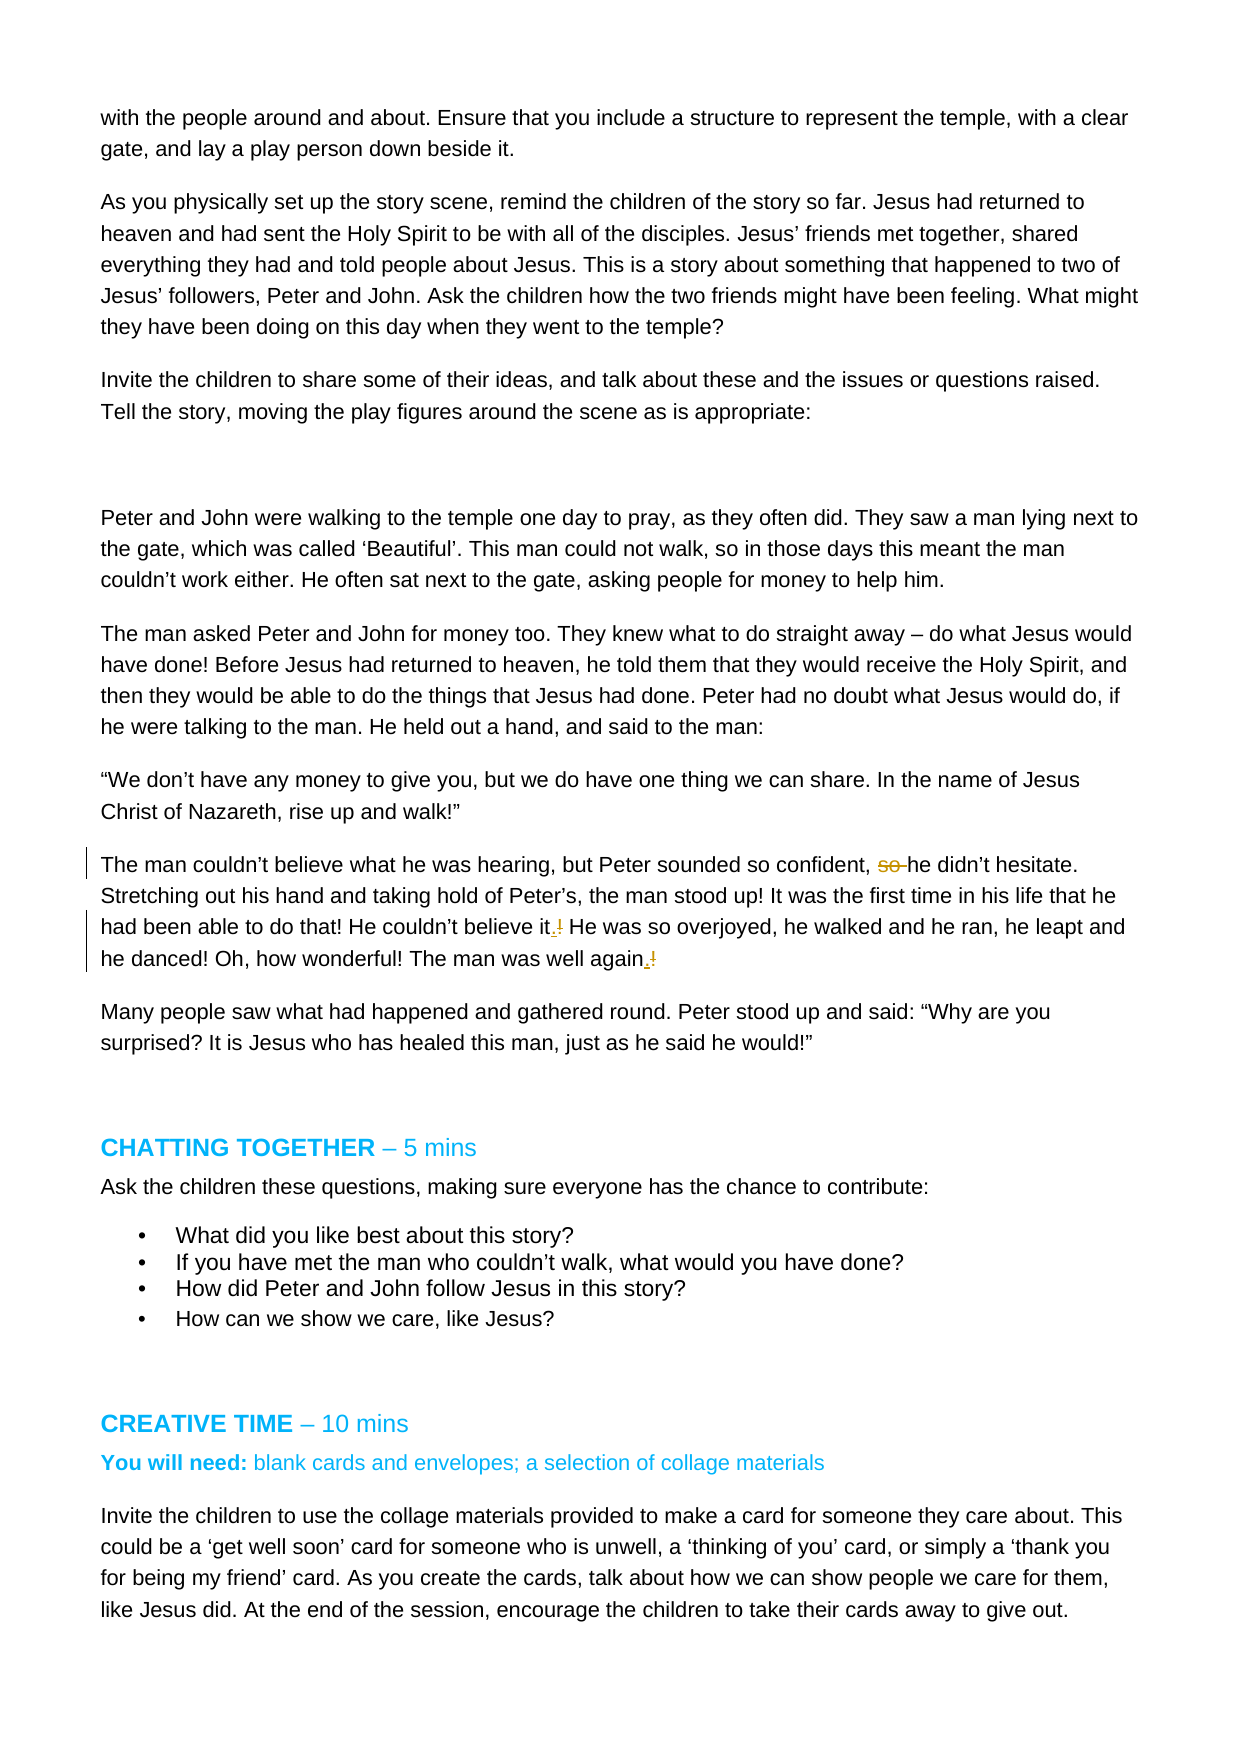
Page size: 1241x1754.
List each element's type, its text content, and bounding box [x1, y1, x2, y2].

text Invite the children to use the collage materials provided to make a card for someone they care about. This could be a ‘get well soon’ card for someone who is unwell, a ‘thinking of you’ card, or simply a ‘thank you for being my friend’ card. As you create the cards, talk about how we can show people we care for them, like Jesus did. At the end of the session, encourage the children to take their cards away to give out. [100, 1498, 1140, 1623]
text Invite the children to share some of their ideas, and talk about these and the issues or questions raised. Tell the story, moving the play figures around the scene as is appropriate: [100, 363, 1140, 425]
list What did you like best about this story? [138, 1222, 1140, 1249]
list How did Peter and John follow Jesus in this story? [138, 1275, 1140, 1301]
text “We don’t have any money to give you, but we do have one thing we can share. In the name of Jesus Christ of Nazareth, rise up and walk!” [100, 763, 1140, 825]
list How can we show we care, like Jesus? [138, 1301, 1140, 1333]
text Many people saw what had happened and gathered round. Peter stood up and said: “Why are you surprised? It is Jesus who has healed this man, just as he said he would!” [100, 994, 1140, 1057]
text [100, 100, 1140, 163]
text You will need: blank cards and envelopes; a selection of collage materials [100, 1445, 1140, 1476]
text Peter and John were walking to the temple one day to pray, as they often did. They saw a man lying next to the gate, which was called ‘Beautiful’. This man could not walk, so in those days this meant the man couldn’t work either. He often sat next to the gate, asking people for money to help him. [100, 500, 1140, 594]
subtitle CREATIVE TIME – 10 mins [100, 1408, 1140, 1439]
text Ask the children these questions, making sure everyone has the chance to contribute: [100, 1169, 1140, 1200]
text The man asked Peter and John for money too. They knew what to do straight away – do what Jesus would have done! Before Jesus had returned to heaven, he told them that they would receive the Holy Spirit, and then they would be able to do the things that Jesus had done. Peter had no doubt what Jesus would do, if he were talking to the man. He held out a hand, and said to the man: [100, 616, 1140, 741]
text The man couldn’t believe what he was hearing, but Peter sounded so confident, he didn’t hesitate. Stretching out his hand and taking hold of Peter’s, the man stood up! It was the first time in his life that he had been able to do that! He couldn’t believe it He was so overjoyed, he walked and he ran, he leapt and he danced! Oh, how wonderful! The man was well again [100, 847, 1140, 972]
list If you have met the man who couldn’t walk, what would you have done? [138, 1249, 1140, 1275]
subtitle CHATTING TOGETHER – 5 mins [100, 1132, 1140, 1163]
text As you physically set up the story scene, remind the children of the story so far. Jesus had returned to heaven and had sent the Holy Spirit to be with all of the disciples. Jesus’ friends met together, shared everything they had and told people about Jesus. This is a story about something that happened to two of Jesus’ followers, Peter and John. Ask the children how the two friends might have been feeling. What might they have been doing on this day when they went to the temple? [100, 185, 1140, 341]
